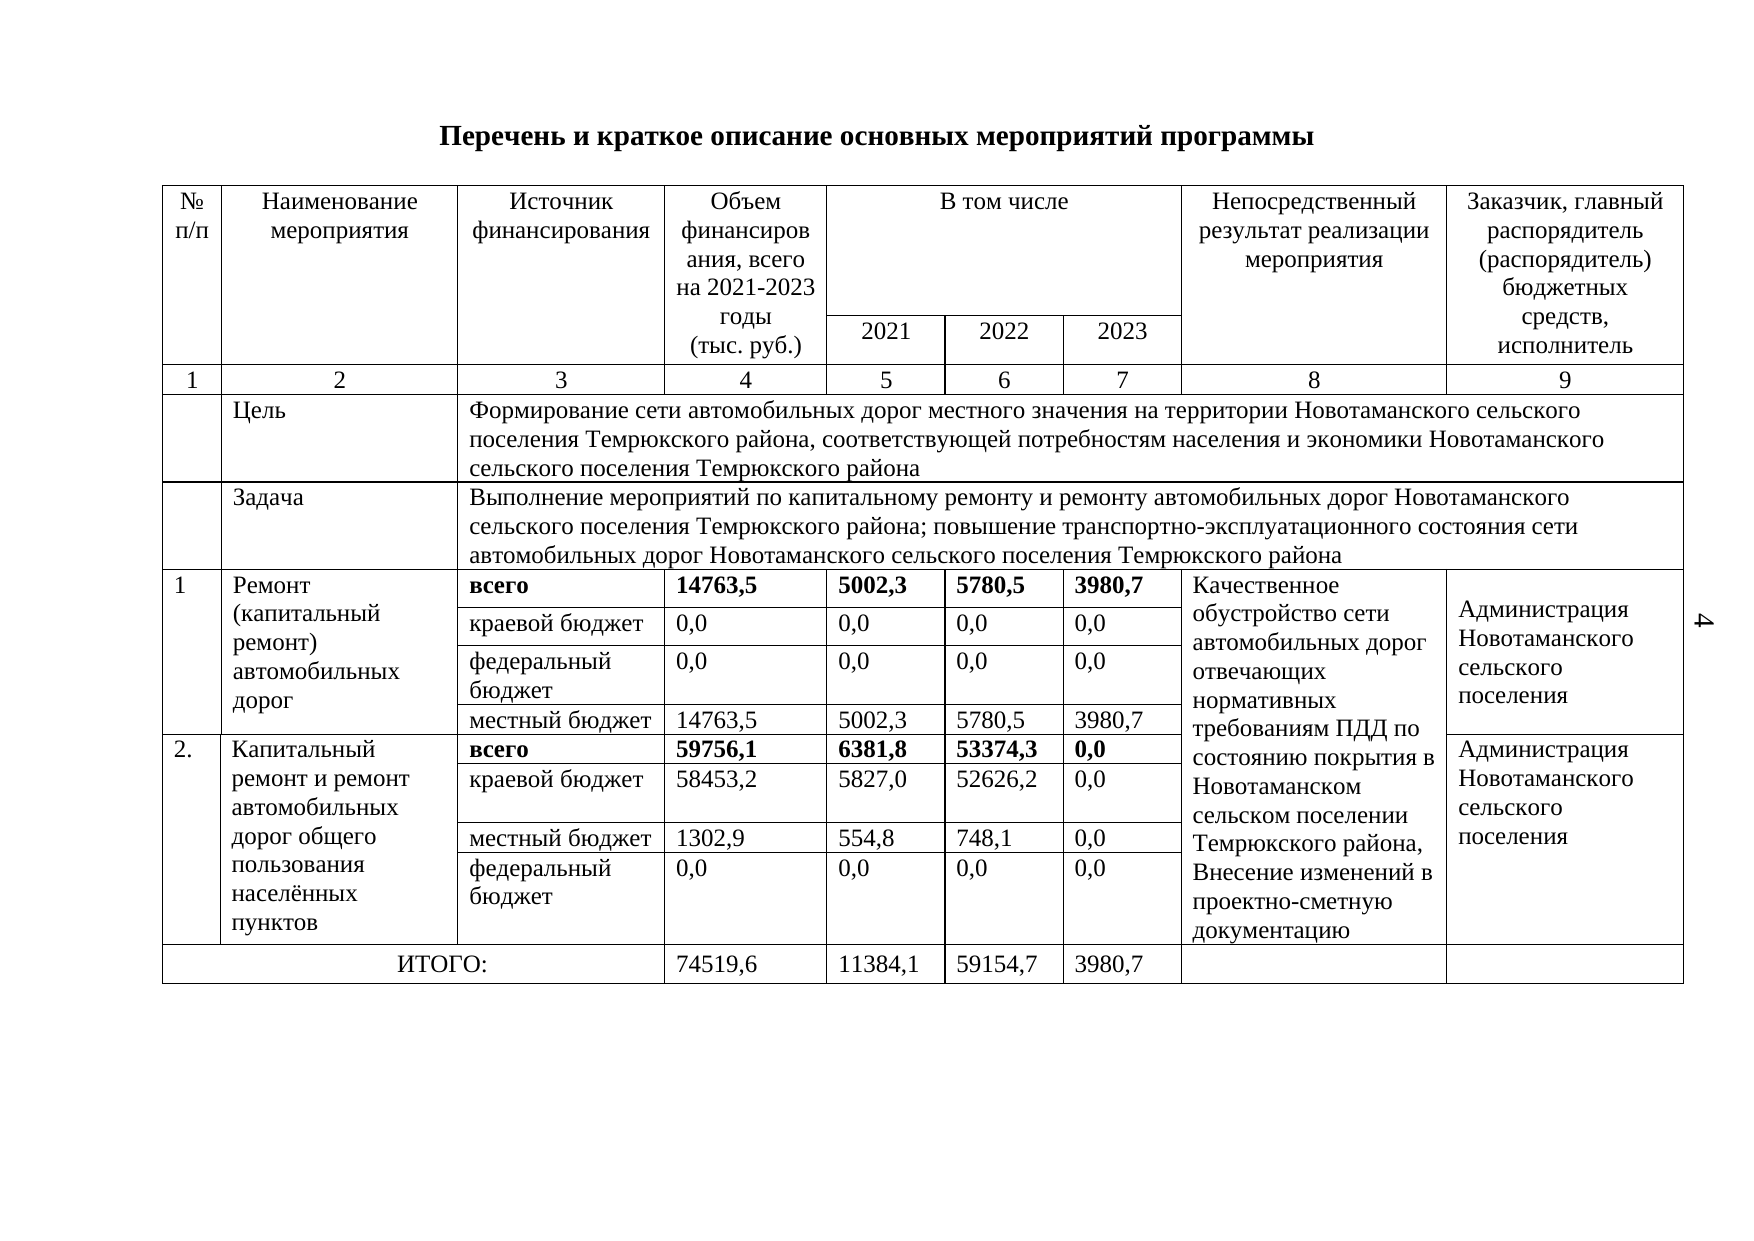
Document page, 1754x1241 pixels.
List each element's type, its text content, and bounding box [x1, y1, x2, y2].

table_cell 0,0 [1064, 608, 1181, 645]
table_cell 9 [1447, 365, 1683, 394]
table_cell 3980,7 [1064, 705, 1181, 733]
table_cell 14763,5 [665, 705, 826, 733]
text Перечень и краткое описание основных мероприятий программы [118, 118, 1636, 152]
table_cell 0,0 [665, 646, 826, 704]
table_header Заказчик, главный распорядитель (распорядитель) бюджетных средств, исполнитель [1447, 186, 1683, 364]
table_cell 5780,5 [946, 570, 1063, 607]
table_cell Администрация Новотаманского сельского поселения [1447, 735, 1683, 943]
table_cell Задача [222, 483, 457, 569]
table_cell 0,0 [1064, 646, 1181, 704]
table_cell всего [458, 570, 664, 607]
table_cell 1 [163, 365, 221, 394]
table_cell 0,0 [1064, 823, 1181, 852]
table_cell 8 [1182, 365, 1446, 394]
table_cell 0,0 [665, 608, 826, 645]
table_cell 0,0 [1064, 764, 1181, 822]
table_cell ИТОГО: [220, 945, 664, 983]
table_cell 3980,7 [1064, 570, 1181, 607]
table_cell 2021 [827, 316, 944, 364]
table_cell местный бюджет [458, 823, 664, 852]
table_cell 0,0 [1064, 853, 1181, 943]
table_cell 14763,5 [665, 570, 826, 607]
table_cell 5827,0 [827, 764, 944, 822]
table_cell всего [458, 735, 664, 763]
table_cell 0,0 [827, 853, 944, 943]
table_header Объем финансирования, всего на 2021-2023 годы (тыс. руб.) [665, 186, 826, 364]
table_header В том числе [827, 186, 1181, 315]
table_cell 2. [163, 735, 220, 943]
table_cell 0,0 [827, 608, 944, 645]
table_cell 74519,6 [665, 945, 826, 983]
table_cell 52626,2 [946, 764, 1063, 822]
table_cell 6 [946, 365, 1063, 394]
table_cell Капитальный ремонт и ремонт автомобильных дорог общего пользования населённых пунктов [221, 735, 457, 943]
table_cell [1447, 945, 1683, 983]
table_cell 748,1 [946, 823, 1063, 852]
table_cell 7 [1064, 365, 1181, 394]
table_cell Формирование сети автомобильных дорог местного значения на территории Новотаманского сельского поселения Темрюкского района, соответствующей потребностям населения и экономики Новотаманского сельского поселения Темрюкского района [458, 395, 1683, 481]
table_cell Выполнение мероприятий по капитальному ремонту и ремонту автомобильных дорог Новотаманского сельского поселения Темрюкского района; повышение транспортно-эксплуатационного состояния сети автомобильных дорог Новотаманского сельского поселения Темрюкского района [458, 483, 1683, 569]
table_cell 4 [665, 365, 826, 394]
table_header №п/п [163, 186, 221, 364]
table_cell [163, 945, 220, 983]
table_cell 0,0 [946, 608, 1063, 645]
table_cell 1302,9 [665, 823, 826, 852]
table_cell 0,0 [1064, 735, 1181, 763]
table_cell [1182, 945, 1446, 983]
table_cell 3980,7 [1064, 945, 1181, 983]
table_cell 11384,1 [827, 945, 944, 983]
table_cell 5002,3 [827, 570, 944, 607]
table_cell Качественное обустройство сети автомобильных дорог отвечающих нормативных требованиям ПДД по состоянию покрытия в Новотаманском сельском поселении Темрюкского района, Внесение изменений в проектно-сметную документацию [1182, 570, 1446, 943]
table_cell 0,0 [665, 853, 826, 943]
table_cell 5002,3 [827, 705, 944, 733]
table_cell 554,8 [827, 823, 944, 852]
table_cell 1 [163, 570, 221, 733]
table_cell [163, 483, 221, 569]
table_cell 5 [827, 365, 944, 394]
table_cell Ремонт (капитальный ремонт) автомобильных дорог [222, 570, 457, 733]
table_header Наименование мероприятия [222, 186, 457, 364]
table_cell 0,0 [946, 646, 1063, 704]
table_cell местный бюджет [458, 705, 664, 733]
table_cell 59154,7 [946, 945, 1063, 983]
table_cell [163, 395, 221, 481]
table_cell 6381,8 [827, 735, 944, 763]
table_cell 5780,5 [946, 705, 1063, 733]
table_header Непосредственный результат реализации мероприятия [1182, 186, 1446, 364]
table_cell 2 [222, 365, 457, 394]
table_cell 53374,3 [946, 735, 1063, 763]
table_cell Администрация Новотаманского сельского поселения [1447, 570, 1683, 733]
table_cell 59756,1 [665, 735, 826, 763]
table_header Источник финансирования [458, 186, 664, 364]
table_cell Цель [222, 395, 457, 481]
table_cell федеральный бюджет [458, 853, 664, 943]
table_cell 3 [458, 365, 664, 394]
table_cell 2022 [946, 316, 1063, 364]
table_cell краевой бюджет [458, 608, 664, 645]
table_cell краевой бюджет [458, 764, 664, 822]
table_cell 2023 [1064, 316, 1181, 364]
table_cell 0,0 [827, 646, 944, 704]
table_cell 0,0 [946, 853, 1063, 943]
table_cell 58453,2 [665, 764, 826, 822]
table_cell федеральный бюджет [458, 646, 664, 704]
